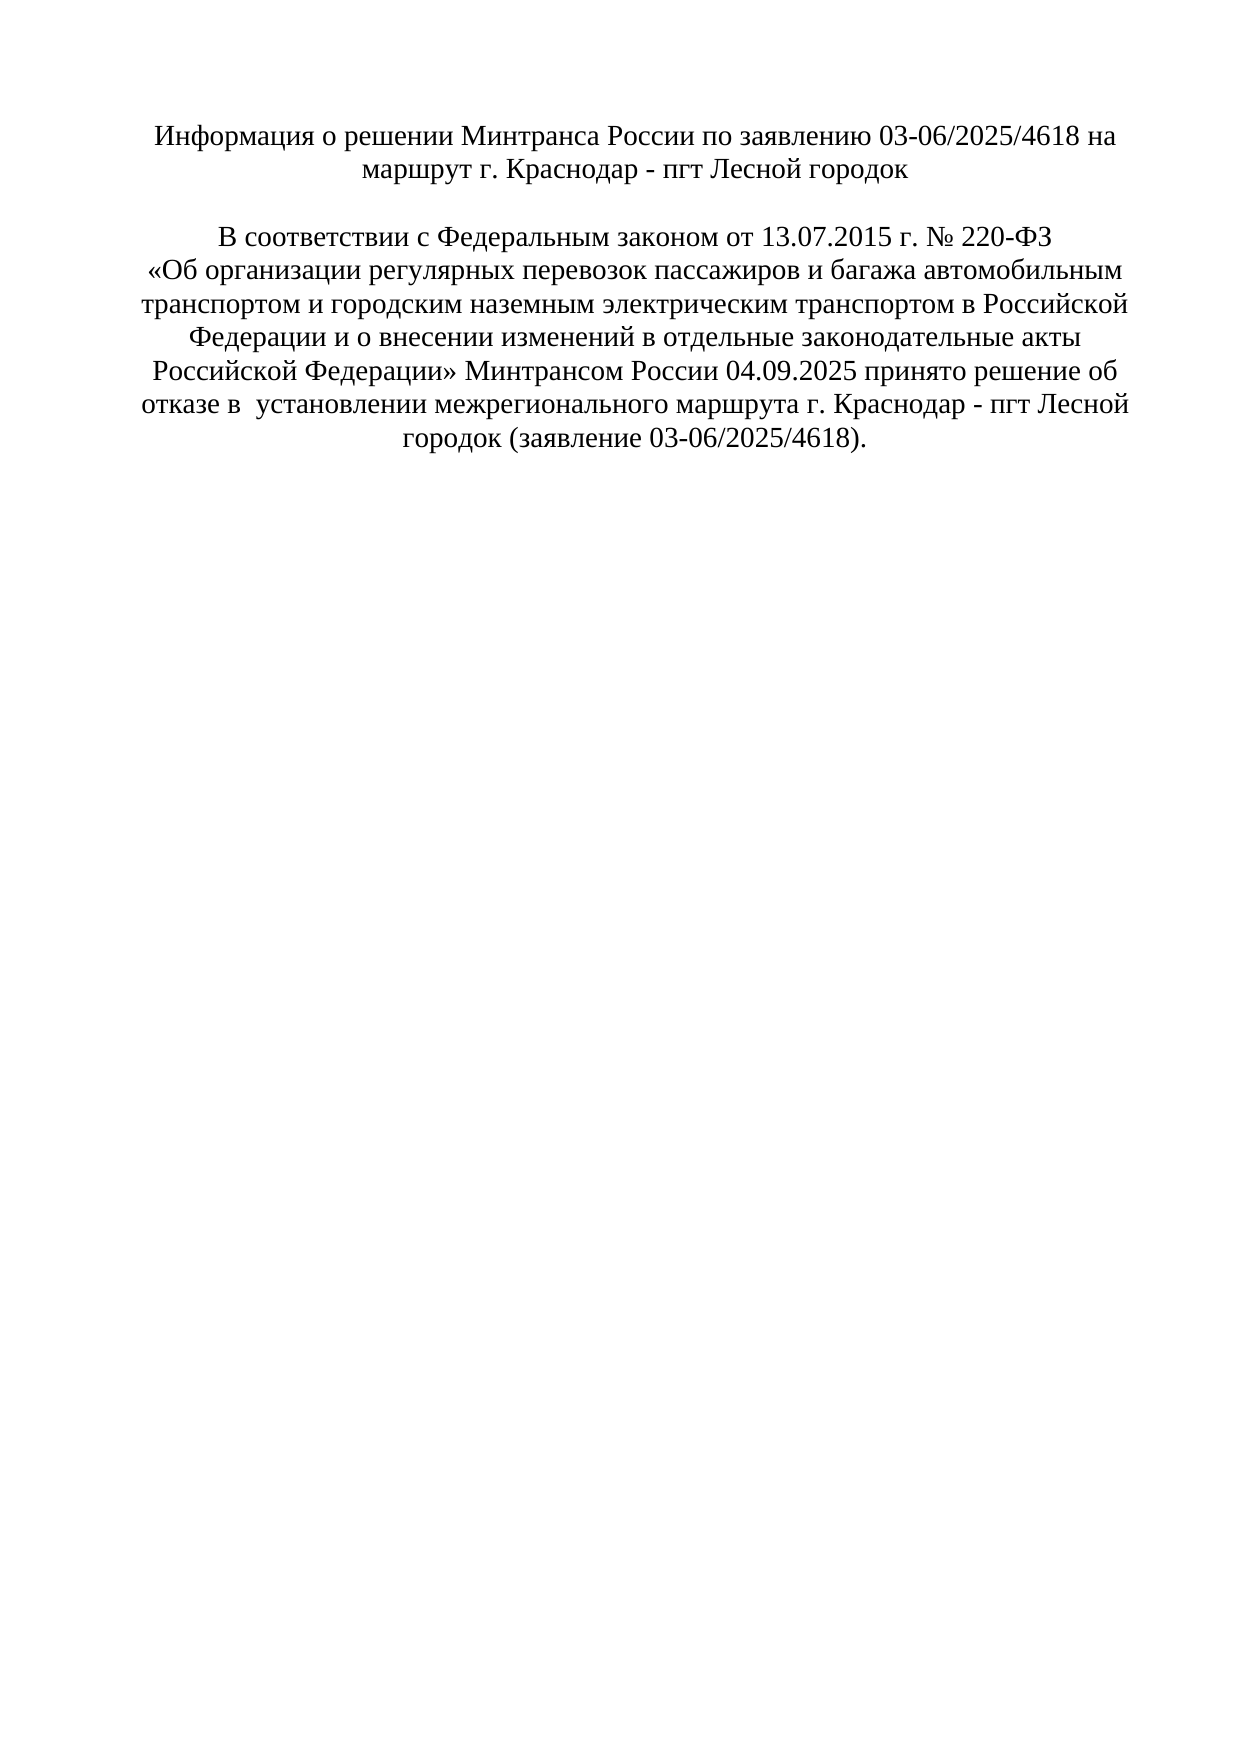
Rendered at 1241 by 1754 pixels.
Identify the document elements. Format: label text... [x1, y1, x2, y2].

text В соответствии с Федеральным законом от 13.07.2015 г. № 220-ФЗ «Об организации регулярных перевозок пассажиров и багажа автомобильным транспортом и городским наземным электрическим транспортом в Российской Федерации и о внесении изменений в отдельные законодательные акты Российской Федерации» Минтрансом России 04.09.2025 принято решение об отказе в установлении межрегионального маршрута г. Краснодар - пгт Лесной городок (заявление 03-06/2025/4618). [118, 219, 1152, 453]
text Информация о решении Минтранса России по заявлению 03-06/2025/4618 на маршрут г. Краснодар - пгт Лесной городок [118, 118, 1152, 185]
